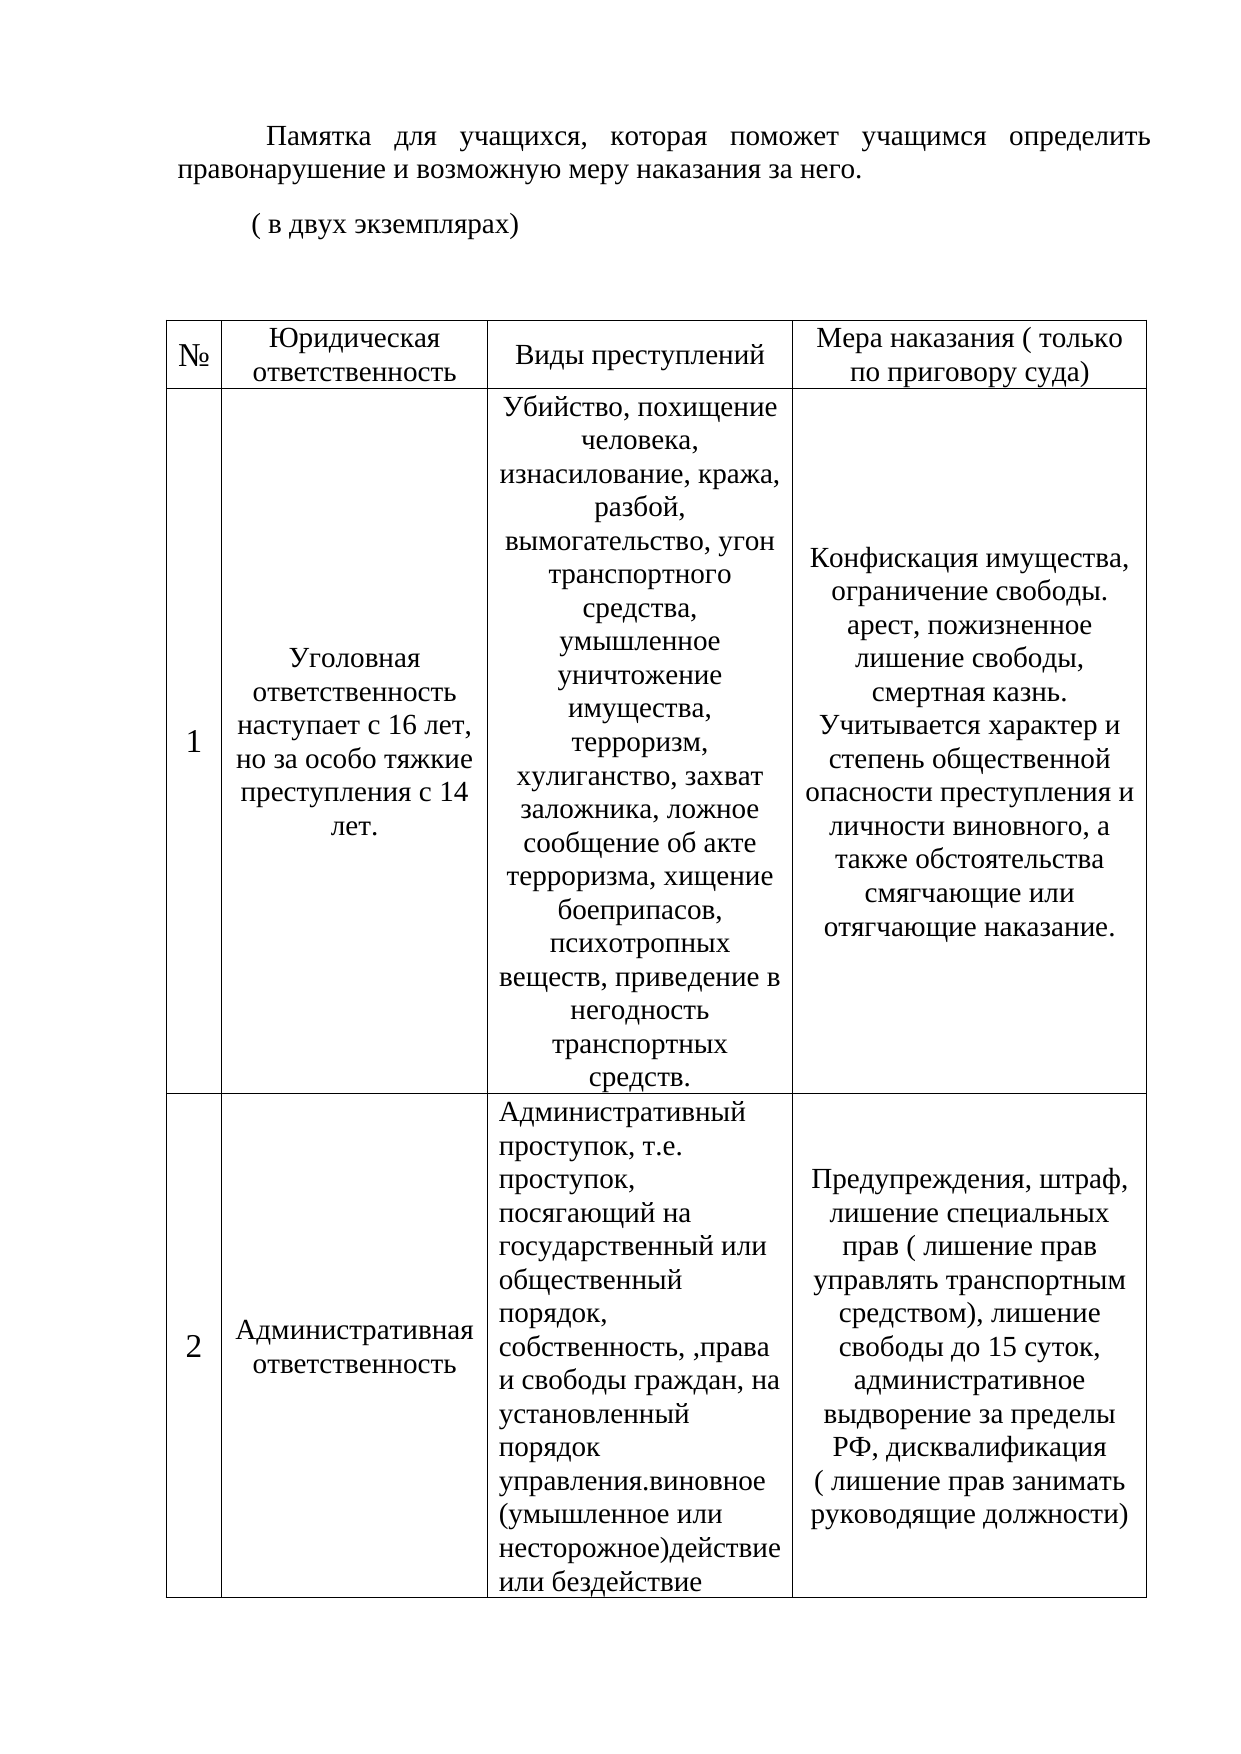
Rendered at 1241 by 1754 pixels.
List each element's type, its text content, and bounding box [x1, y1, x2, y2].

table_header Мера наказания ( только по приговору суда) [793, 321, 1146, 388]
table_header Юридическая ответственность [222, 321, 487, 388]
table_header Виды преступлений [488, 321, 792, 388]
table_cell Уголовная ответственность наступает с 16 лет, но за особо тяжкие преступления с 14 лет. [222, 389, 487, 1093]
text Памятка для учащихся, которая поможет учащимся определить правонарушение и возможную меру наказания за него. [177, 118, 1152, 185]
text ( в двух экземплярах) [177, 206, 1152, 239]
table_cell Убийство, похищение человека, изнасилование, кража, разбой, вымогательство, угон транспортного средства, умышленное уничтожение имущества, терроризм, хулиганство, захват заложника, ложное сообщение об акте терроризма, хищение боеприпасов, психотропных веществ, приведение в негодность транспортных средств. [488, 389, 792, 1093]
table_cell Административный проступок, т.е. проступок, посягающий на государственный или общественный порядок, собственность, ,права и свободы граждан, на установленный порядок управления.виновное (умышленное или несторожное)действие или бездействие [488, 1094, 792, 1597]
table_cell Административная ответственность [222, 1094, 487, 1597]
table_cell Предупреждения, штраф, лишение специальных прав ( лишение прав управлять транспортным средством), лишение свободы до 15 суток, административное выдворение за пределы РФ, дисквалификация ( лишение прав занимать руководящие должности) [793, 1094, 1146, 1597]
table_cell Конфискация имущества, ограничение свободы. арест, пожизненное лишение свободы, смертная казнь. Учитывается характер и степень общественной опасности преступления и личности виновного, а также обстоятельства смягчающие или отягчающие наказание. [793, 389, 1146, 1093]
table_header № [167, 321, 221, 388]
table_cell 2 [167, 1094, 221, 1597]
table_cell 1 [167, 389, 221, 1093]
